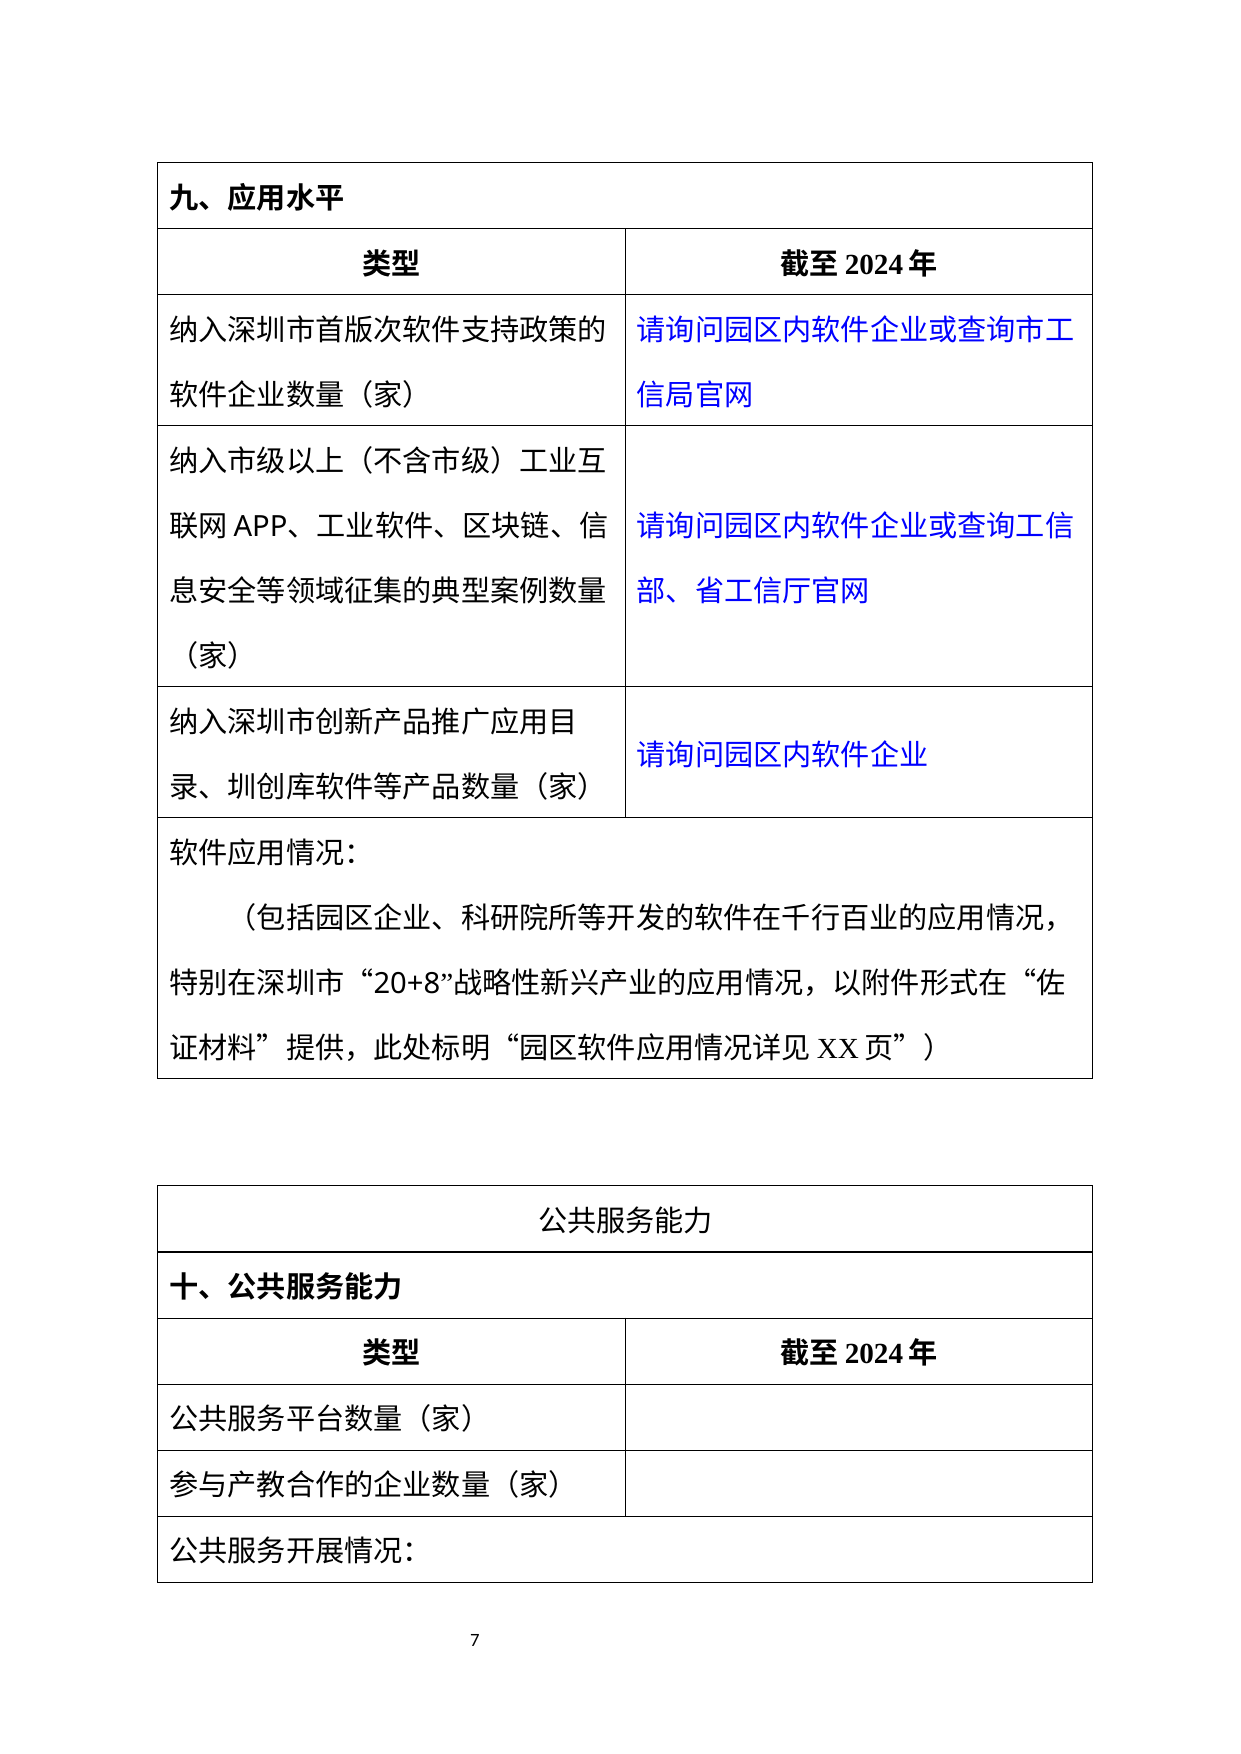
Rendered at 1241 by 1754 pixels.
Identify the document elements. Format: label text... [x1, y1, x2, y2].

table_header 公共服务能力 [158, 1186, 1092, 1251]
table_cell 纳入深圳市首版次软件支持政策的软件企业数量（家） [158, 295, 625, 425]
table_cell 请询问园区内软件企业或查询工信部、省工信厅官网 [626, 426, 1092, 686]
table_cell 十、公共服务能力 [158, 1253, 1092, 1317]
table_cell 截至2024年 [626, 1319, 1092, 1383]
table_cell 截至2024年 [626, 229, 1092, 294]
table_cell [158, 1517, 1092, 1582]
table_cell 软件应用情况： （包括园区企业、科研院所等开发的软件在千行百业的应用情况，特别在深圳市“20+8”战略性新兴产业的应用情况，以附件形式在“佐证材料”提供，此处标明“园区软件应用情况详见XX页”） [158, 818, 1092, 1078]
table_cell 公共服务平台数量（家） [158, 1385, 625, 1449]
table_cell 请询问园区内软件企业 [626, 687, 1092, 817]
table_cell 纳入深圳市创新产品推广应用目录、圳创库软件等产品数量（家） [158, 687, 625, 817]
table_cell 类型 [158, 229, 625, 294]
table_cell 请询问园区内软件企业或查询市工信局官网 [626, 295, 1092, 425]
table_cell 参与产教合作的企业数量（家） [158, 1451, 625, 1516]
table_cell 纳入市级以上（不含市级）工业互联网APP、工业软件、区块链、信息安全等领域征集的典型案例数量（家） [158, 426, 625, 686]
table_cell 类型 [158, 1319, 625, 1383]
table_cell 九、应用水平 [158, 163, 1092, 228]
table_cell [626, 1451, 1092, 1516]
table_cell [626, 1385, 1092, 1449]
